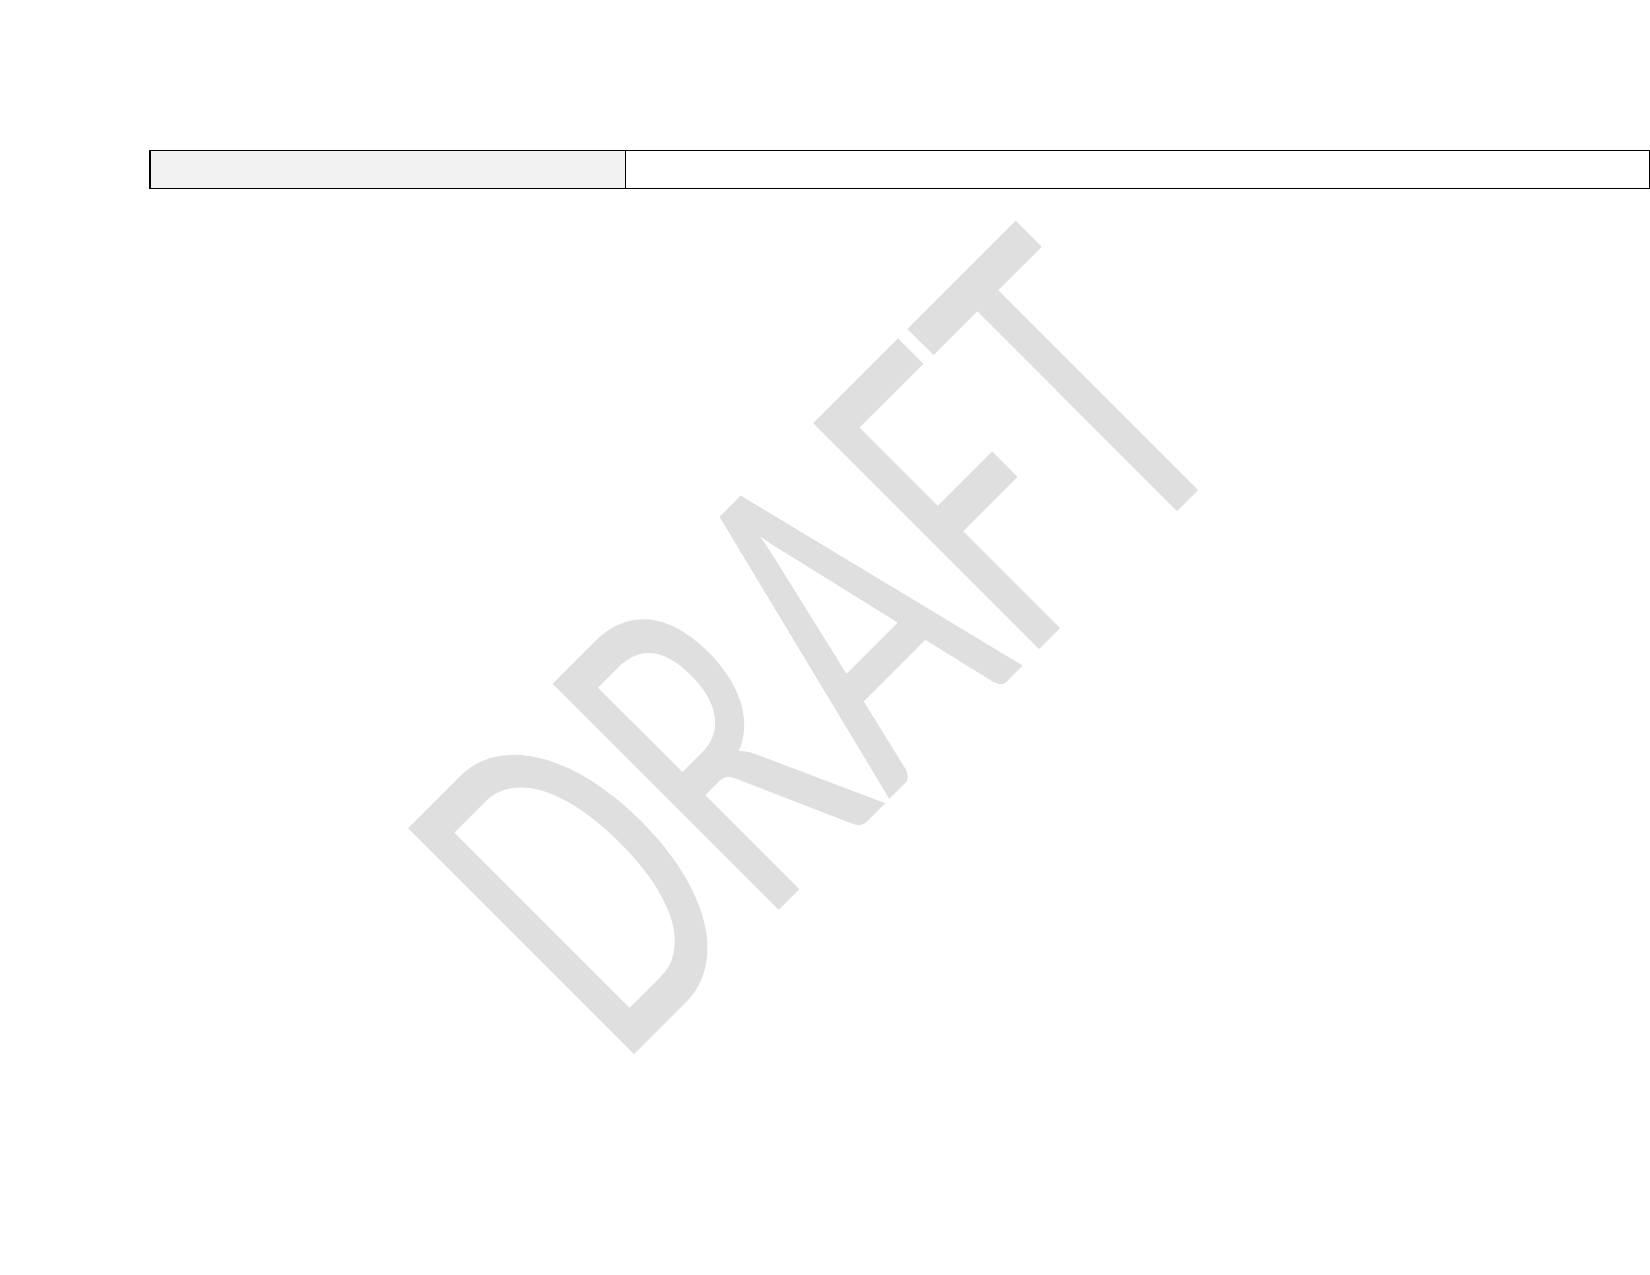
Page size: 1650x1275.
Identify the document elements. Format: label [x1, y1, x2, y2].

table_cell [151, 151, 625, 188]
table_cell [626, 151, 1649, 188]
